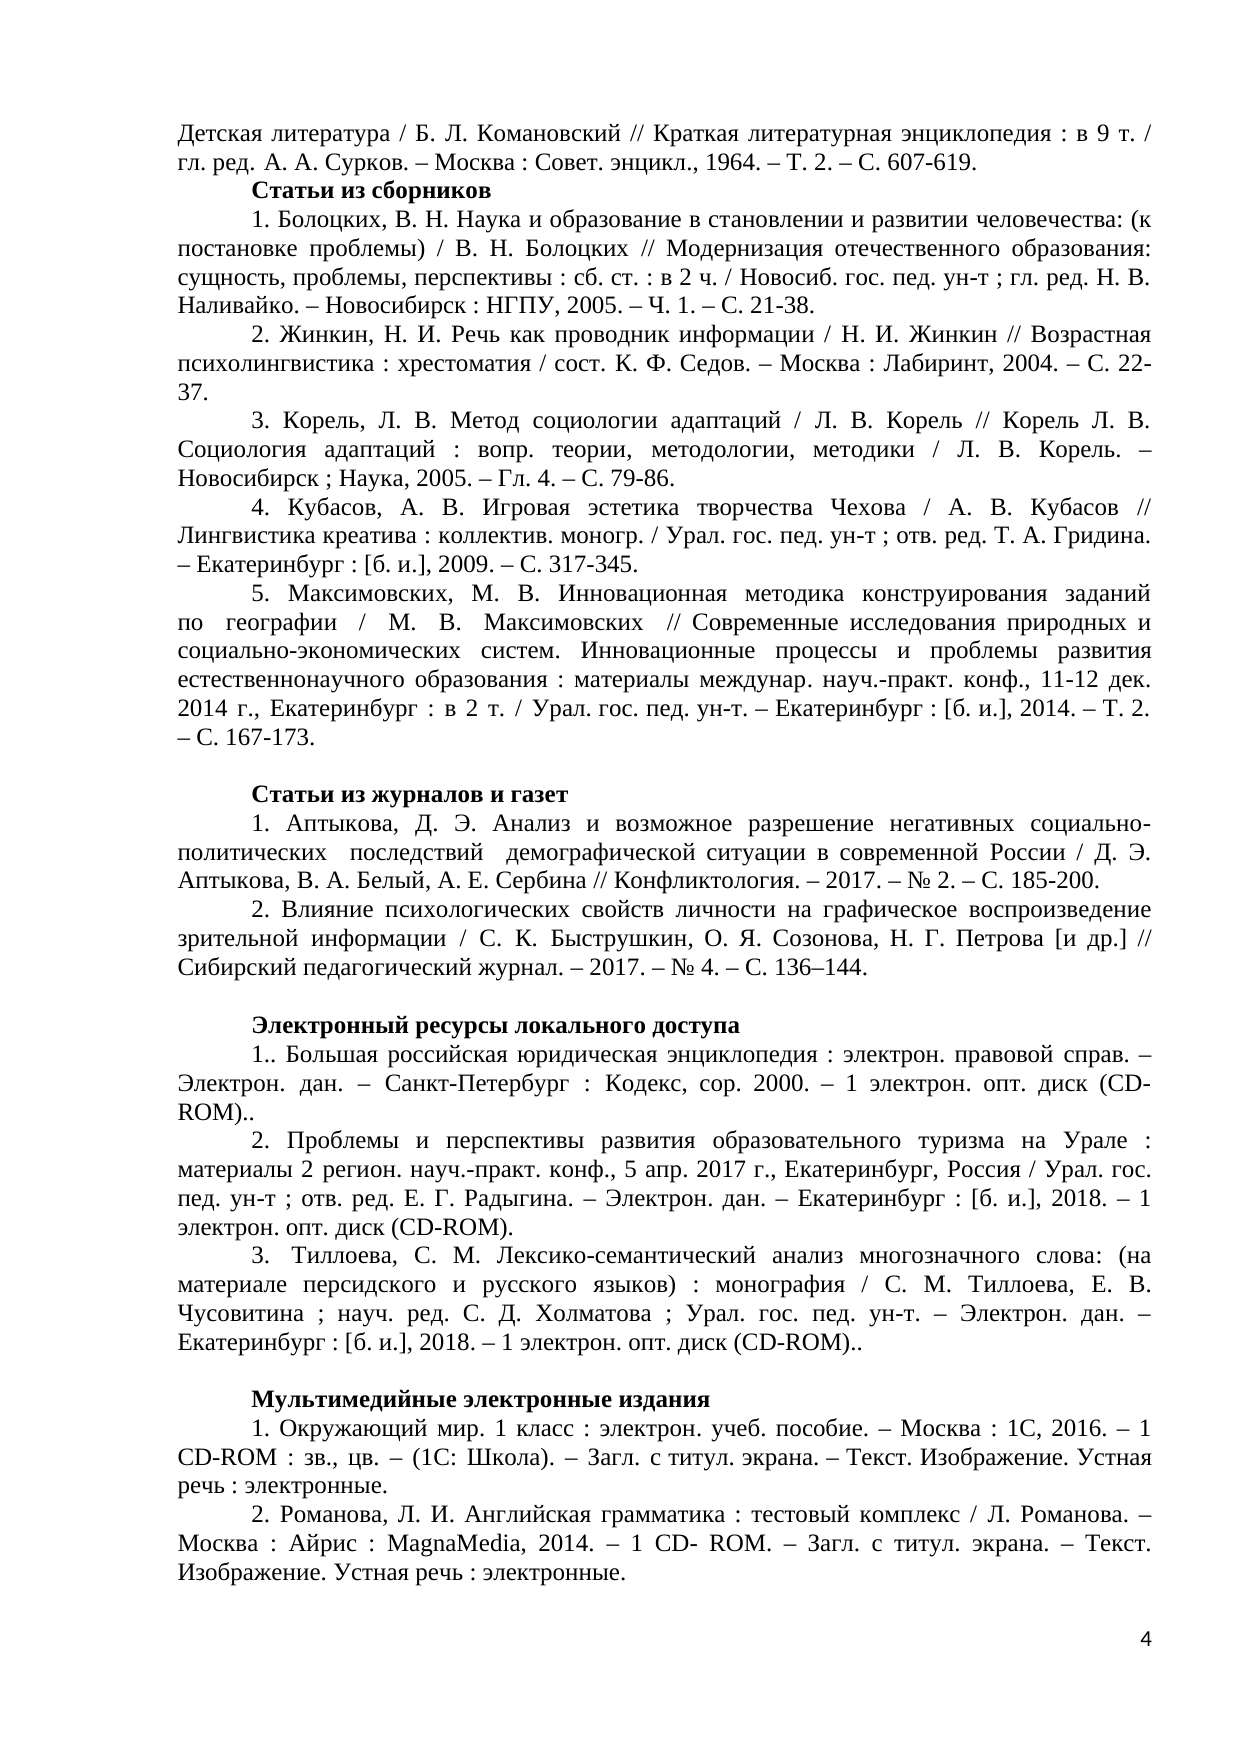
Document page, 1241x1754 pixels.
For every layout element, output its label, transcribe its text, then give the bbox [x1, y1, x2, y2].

text 5. Максимовских, М. В. Инновационная методика конструирования заданий по географии / М. В. Максимовских // Современные исследования природных и социально-экономических систем. Инновационные процессы и проблемы развития естественнонаучного образования : материалы междунар. науч.-практ. конф., 11-12 дек. 2014 г., Екатеринбург : в 2 т. / Урал. гос. пед. ун-т. – Екатеринбург : [б. и.], 2014. – Т. 2. – С. 167-173. [177, 578, 1152, 751]
text 3. Тиллоева, С. М. Лексико-семантический анализ многозначного слова: (на материале персидского и русского языков) : монография / С. М. Тиллоева, Е. В. Чусовитина ; науч. ред. С. Д. Холматова ; Урал. гос. пед. ун-т. – Электрон. дан. – Екатеринбург : [б. и.], 2018. – 1 электрон. опт. диск (CD-ROM).. [177, 1241, 1152, 1356]
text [177, 118, 1152, 176]
text Мультимедийные электронные издания [177, 1384, 1152, 1413]
text 1. Окружающий мир. 1 класс : электрон. учеб. пособие. – Москва : 1С, 2016. – 1 CD-ROM : зв., цв. – (1С: Школа). – Загл. с титул. экрана. – Текст. Изображение. Устная речь : электронные. [177, 1413, 1152, 1499]
text Статьи из журналов и газет [177, 779, 1152, 808]
text 1. Болоцких, В. Н. Наука и образование в становлении и развитии человечества: (к постановке проблемы) / В. Н. Болоцких // Модернизация отечественного образования: сущность, проблемы, перспективы : сб. ст. : в 2 ч. / Новосиб. гос. пед. ун-т ; гл. ред. Н. В. Наливайко. – Новосибирск : НГПУ, 2005. – Ч. 1. – С. 21-38. [177, 204, 1152, 319]
text 2. Влияние психологических свойств личности на графическое воспроизведение зрительной информации / С. К. Быструшкин, О. Я. Созонова, Н. Г. Петрова [и др.] // Сибирский педагогический журнал. – 2017. – № 4. – С. 136–144. [177, 894, 1152, 981]
text 2. Романова, Л. И. Английская грамматика : тестовый комплекс / Л. Романова. – Москва : Айрис : MagnaMedia, 2014. – 1 CD- ROM. – Загл. с титул. экрана. – Текст. Изображение. Устная речь : электронные. [177, 1499, 1152, 1586]
text 3. Корель, Л. В. Метод социологии адаптаций / Л. В. Корель // Корель Л. В. Социология адаптаций : вопр. теории, методологии, методики / Л. В. Корель. – Новосибирск ; Наука, 2005. – Гл. 4. – С. 79-86. [177, 406, 1152, 492]
text 2. Жинкин, Н. И. Речь как проводник информации / Н. И. Жинкин // Возрастная психолингвистика : хрестоматия / сост. К. Ф. Седов. – Москва : Лабиринт, 2004. – С. 22-37. [177, 319, 1152, 406]
text 4. Кубасов, А. В. Игровая эстетика творчества Чехова / А. В. Кубасов // Лингвистика креатива : коллектив. моногр. / Урал. гос. пед. ун-т ; отв. ред. Т. А. Гридина. – Екатеринбург : [б. и.], 2009. – С. 317-345. [177, 492, 1152, 578]
text Статьи из сборников [177, 176, 1152, 204]
text 1. Аптыкова, Д. Э. Анализ и возможное разрешение негативных социально-политических последствий демографической ситуации в современной России / Д. Э. Аптыкова, В. А. Белый, А. Е. Сербина // Конфликтология. – 2017. – № 2. – С. 185-200. [177, 808, 1152, 894]
text Электронный ресурсы локального доступа [177, 1009, 1152, 1039]
text 2. Проблемы и перспективы развития образовательного туризма на Урале : материалы 2 регион. науч.-практ. конф., 5 апр. 2017 г., Екатеринбург, Россия / Урал. гос. пед. ун-т ; отв. ред. Е. Г. Радыгина. – Электрон. дан. – Екатеринбург : [б. и.], 2018. – 1 электрон. опт. диск (CD-ROM). [177, 1126, 1152, 1241]
text 1.. Большая российская юридическая энциклопедия : электрон. правовой справ. – Электрон. дан. – Санкт-Петербург : Кодекс, сор. 2000. – 1 электрон. опт. диск (CD-ROM).. [177, 1039, 1152, 1126]
